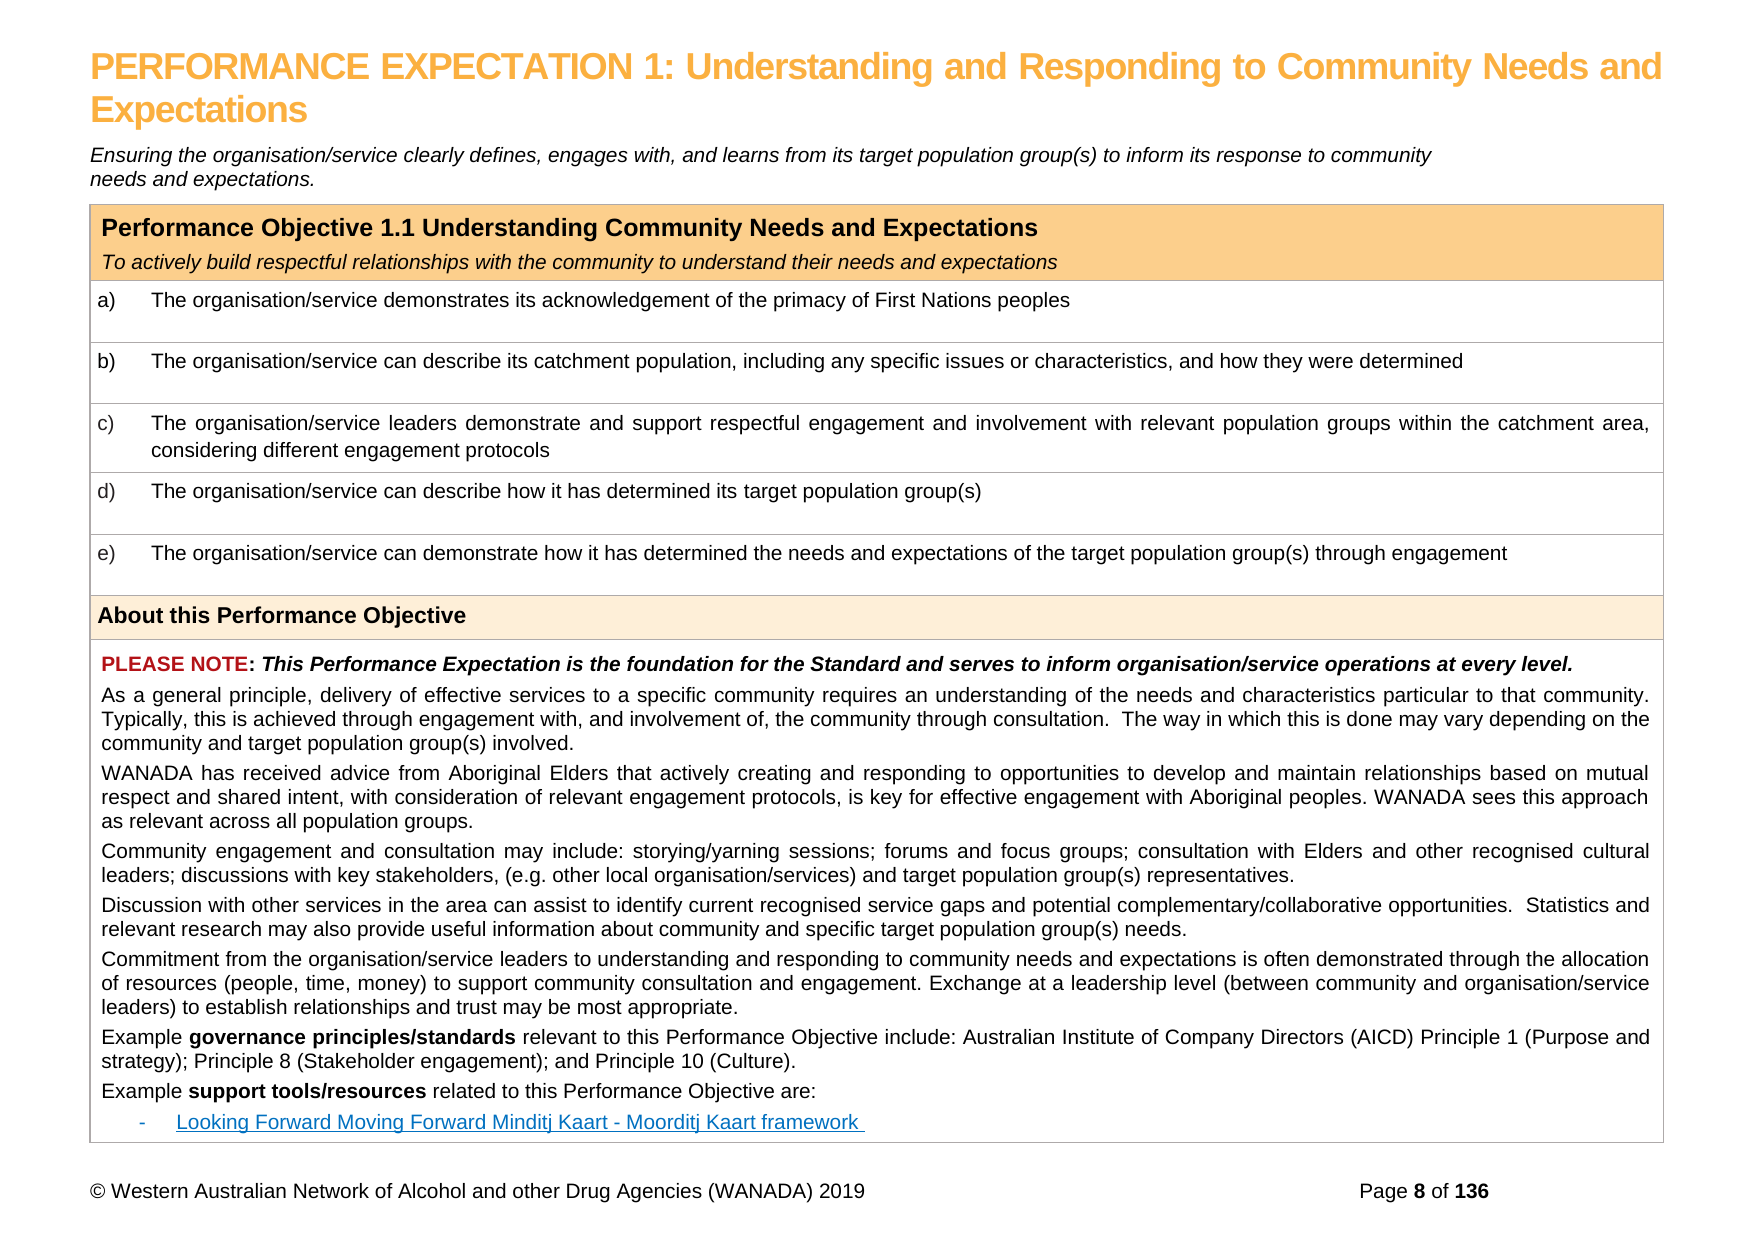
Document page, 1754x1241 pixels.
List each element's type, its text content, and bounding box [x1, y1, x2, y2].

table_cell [91, 640, 1663, 1142]
table_cell [91, 535, 135, 595]
text Ensuring the organisation/service clearly defines, engages with, and learns from its target population group(s) to inform its response to community needs and expectations. [90, 143, 1478, 191]
table_cell The organisation/service leaders demonstrate and support respectful engagement and involvement with relevant population groups within the catchment area, considering different engagement protocols [135, 404, 1663, 472]
table_cell The organisation/service demonstrates its acknowledgement of the primacy of First Nations peoples [135, 281, 1663, 342]
table_cell The organisation/service can describe its catchment population, including any specific issues or characteristics, and how they were determined [135, 343, 1663, 403]
table_header Performance Objective 1.1 Understanding Community Needs and Expectations To actively build respectful relationships with the community to understand their needs and expectations [91, 205, 1663, 280]
table_cell [91, 281, 135, 342]
subtitle PERFORMANCE EXPECTATION 1: Understanding and Responding to Community Needs and Expectations [90, 44, 1664, 131]
table_cell [91, 473, 135, 533]
table_cell The organisation/service can describe how it has determined its target population group(s) [135, 473, 1663, 533]
table_cell About this Performance Objective [91, 596, 1663, 639]
table_cell [91, 404, 135, 472]
table_cell [91, 343, 135, 403]
table_cell The organisation/service can demonstrate how it has determined the needs and expectations of the target population group(s) through engagement [135, 535, 1663, 595]
